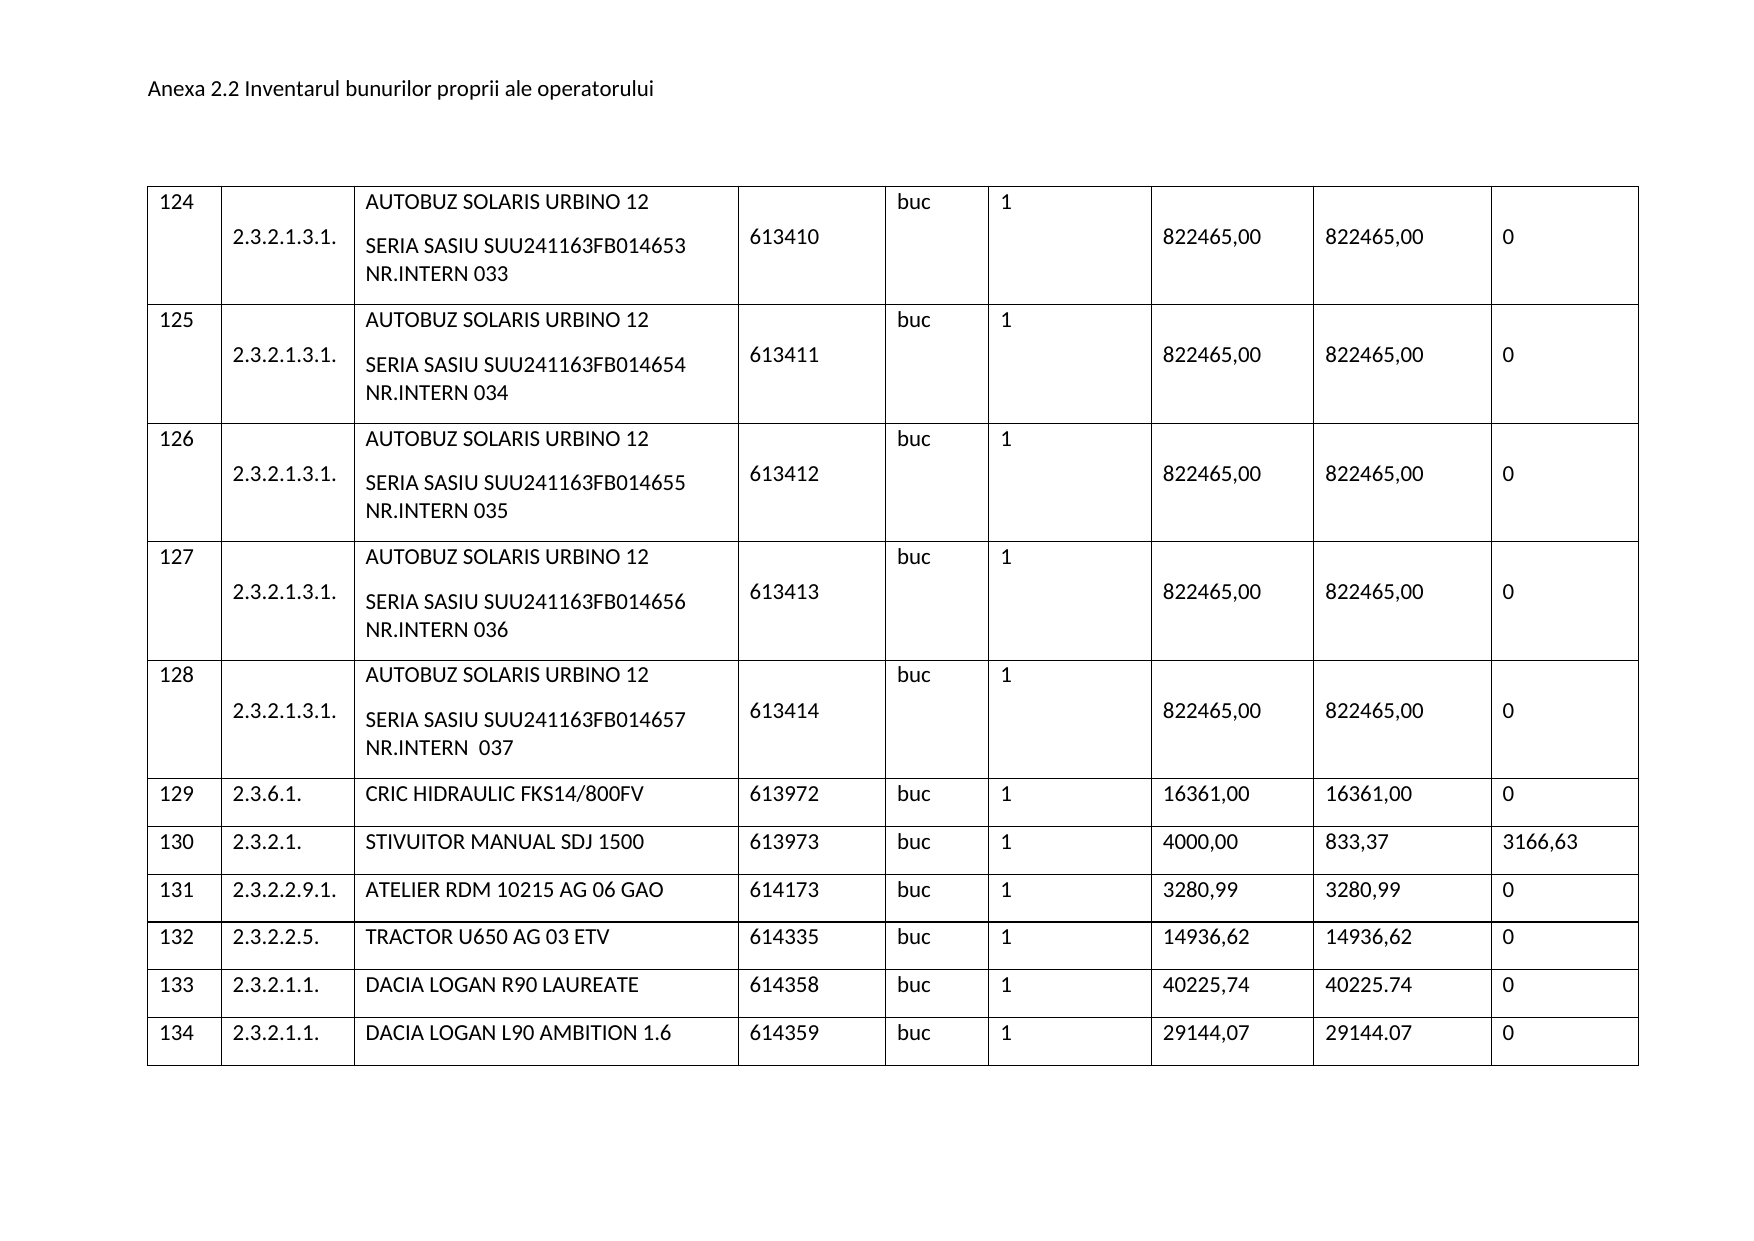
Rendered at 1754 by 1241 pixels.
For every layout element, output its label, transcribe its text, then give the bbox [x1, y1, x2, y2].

table_cell buc [886, 970, 988, 1017]
table_cell 2.3.2.1.1. [222, 1018, 354, 1065]
table_cell 14936,62 [1314, 923, 1491, 969]
table_cell 40225.74 [1314, 970, 1491, 1017]
table_cell 1 [989, 305, 1151, 423]
table_cell TRACTOR U650 AG 03 ETV [355, 923, 738, 969]
table_cell 613973 [739, 827, 885, 874]
table_cell 29144.07 [1314, 1018, 1491, 1065]
table_cell 1 [989, 970, 1151, 1017]
table_cell 822465,00 [1152, 187, 1313, 304]
table_cell 1 [989, 661, 1151, 778]
table_cell buc [886, 875, 988, 921]
table_cell 130 [148, 827, 221, 874]
table_cell 613412 [739, 424, 885, 541]
table_cell buc [886, 779, 988, 826]
table_cell 1 [989, 779, 1151, 826]
table_cell 0 [1492, 305, 1638, 423]
table_cell 822465,00 [1314, 661, 1491, 778]
table_cell 124 [148, 187, 221, 304]
table_cell 40225,74 [1152, 970, 1313, 1017]
table_cell 0 [1492, 542, 1638, 659]
table_cell 131 [148, 875, 221, 921]
table_cell 1 [989, 1018, 1151, 1065]
table_cell 1 [989, 923, 1151, 969]
table_cell 0 [1492, 779, 1638, 826]
table_cell DACIA LOGAN L90 AMBITION 1.6 [355, 1018, 738, 1065]
table_cell 2.3.2.1. [222, 827, 354, 874]
table_cell buc [886, 187, 988, 304]
table_cell 132 [148, 923, 221, 969]
table_cell 134 [148, 1018, 221, 1065]
table_cell AUTOBUZ SOLARIS URBINO 12 SERIA SASIU SUU241163FB014653 NR.INTERN 033 [355, 187, 738, 304]
table_cell 0 [1492, 424, 1638, 541]
table_cell 3280,99 [1314, 875, 1491, 921]
table_cell 128 [148, 661, 221, 778]
table_cell 2.3.2.1.3.1. [222, 187, 354, 304]
table_cell 2.3.2.2.9.1. [222, 875, 354, 921]
table_cell 822465,00 [1152, 424, 1313, 541]
table_cell 125 [148, 305, 221, 423]
table_cell 2.3.2.1.3.1. [222, 661, 354, 778]
table_cell 822465,00 [1314, 424, 1491, 541]
table_cell AUTOBUZ SOLARIS URBINO 12 SERIA SASIU SUU241163FB014656 NR.INTERN 036 [355, 542, 738, 659]
table_cell 822465,00 [1314, 542, 1491, 659]
table_cell 1 [989, 187, 1151, 304]
table_cell buc [886, 424, 988, 541]
table_cell 613414 [739, 661, 885, 778]
table_cell 127 [148, 542, 221, 659]
table_cell 833,37 [1314, 827, 1491, 874]
table_cell 2.3.2.1.1. [222, 970, 354, 1017]
table_cell buc [886, 661, 988, 778]
table_cell 2.3.2.1.3.1. [222, 305, 354, 423]
table_cell 613410 [739, 187, 885, 304]
table_cell 613411 [739, 305, 885, 423]
table_cell 1 [989, 875, 1151, 921]
table_cell 822465,00 [1314, 305, 1491, 423]
table_cell 14936,62 [1152, 923, 1313, 969]
table_cell 0 [1492, 923, 1638, 969]
table_cell buc [886, 827, 988, 874]
table_cell buc [886, 305, 988, 423]
table_cell ATELIER RDM 10215 AG 06 GAO [355, 875, 738, 921]
table_cell 0 [1492, 970, 1638, 1017]
table_cell buc [886, 923, 988, 969]
table_cell 0 [1492, 1018, 1638, 1065]
table_cell 822465,00 [1152, 305, 1313, 423]
table_cell 614173 [739, 875, 885, 921]
table_cell 2.3.2.1.3.1. [222, 542, 354, 659]
table_cell 0 [1492, 661, 1638, 778]
table_cell 129 [148, 779, 221, 826]
table_cell 126 [148, 424, 221, 541]
table_cell 822465,00 [1152, 542, 1313, 659]
table_cell 2.3.2.2.5. [222, 923, 354, 969]
table_cell AUTOBUZ SOLARIS URBINO 12 SERIA SASIU SUU241163FB014654 NR.INTERN 034 [355, 305, 738, 423]
table_cell 3166,63 [1492, 827, 1638, 874]
table_cell 1 [989, 424, 1151, 541]
table_cell 1 [989, 542, 1151, 659]
table_cell 29144,07 [1152, 1018, 1313, 1065]
table_cell DACIA LOGAN R90 LAUREATE [355, 970, 738, 1017]
table_cell 1 [989, 827, 1151, 874]
table_cell AUTOBUZ SOLARIS URBINO 12 SERIA SASIU SUU241163FB014655 NR.INTERN 035 [355, 424, 738, 541]
table_cell 822465,00 [1314, 187, 1491, 304]
table_cell 614335 [739, 923, 885, 969]
table_cell 3280,99 [1152, 875, 1313, 921]
table_cell 613972 [739, 779, 885, 826]
table_cell 2.3.2.1.3.1. [222, 424, 354, 541]
table_cell CRIC HIDRAULIC FKS14/800FV [355, 779, 738, 826]
table_cell 16361,00 [1314, 779, 1491, 826]
table_cell buc [886, 542, 988, 659]
table_cell STIVUITOR MANUAL SDJ 1500 [355, 827, 738, 874]
table_cell 4000,00 [1152, 827, 1313, 874]
table_cell buc [886, 1018, 988, 1065]
table_cell 16361,00 [1152, 779, 1313, 826]
table_cell 0 [1492, 187, 1638, 304]
table_cell 0 [1492, 875, 1638, 921]
table_cell 822465,00 [1152, 661, 1313, 778]
table_cell 614358 [739, 970, 885, 1017]
table_cell 613413 [739, 542, 885, 659]
table_cell 614359 [739, 1018, 885, 1065]
table_cell 2.3.6.1. [222, 779, 354, 826]
table_cell AUTOBUZ SOLARIS URBINO 12 SERIA SASIU SUU241163FB014657 NR.INTERN 037 [355, 661, 738, 778]
table_cell 133 [148, 970, 221, 1017]
